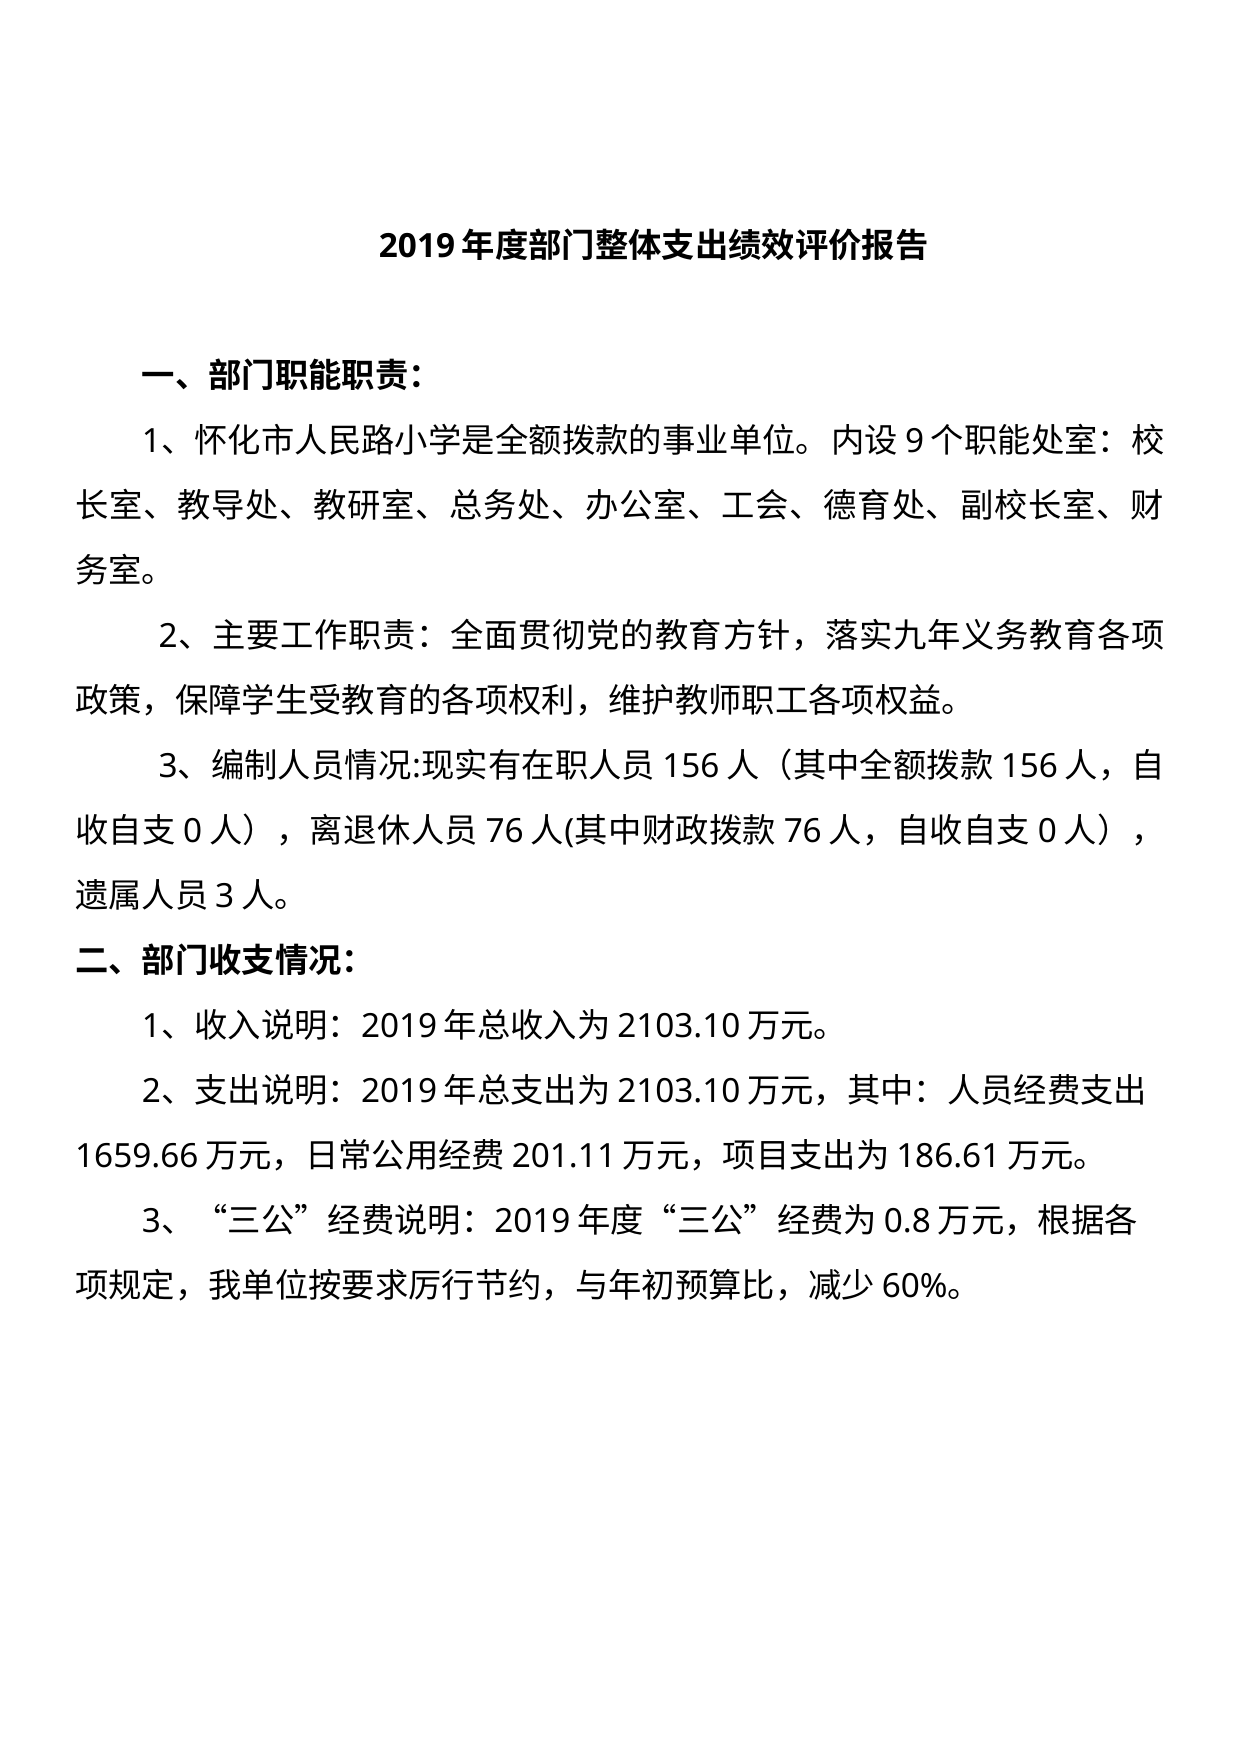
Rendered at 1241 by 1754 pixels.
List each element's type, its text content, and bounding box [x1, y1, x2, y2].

text 2019年度部门整体支出绩效评价报告 [75, 211, 1165, 276]
text 3、编制人员情况:现实有在职人员156人（其中全额拨款156人，自收自支0人），离退休人员76人(其中财政拨款76人，自收自支0人），遗属人员3人。 [75, 731, 1165, 926]
text 2、主要工作职责：全面贯彻党的教育方针，落实九年义务教育各项政策，保障学生受教育的各项权利，维护教师职工各项权益。 [75, 601, 1165, 731]
text 1、怀化市人民路小学是全额拨款的事业单位。内设9个职能处室：校长室、教导处、教研室、总务处、办公室、工会、德育处、副校长室、财务室。 [75, 406, 1165, 601]
text 二、部门收支情况： [75, 926, 1165, 991]
text 1、收入说明：2019年总收入为2103.10万元。 [75, 991, 1165, 1056]
text 2、支出说明：2019年总支出为2103.10万元，其中：人员经费支出1659.66万元，日常公用经费201.11万元，项目支出为186.61万元。 [75, 1056, 1165, 1186]
text 3、“三公”经费说明：2019年度“三公”经费为0.8万元，根据各项规定，我单位按要求厉行节约，与年初预算比，减少60%。 [75, 1186, 1165, 1316]
text 一、部门职能职责： [75, 341, 1165, 406]
